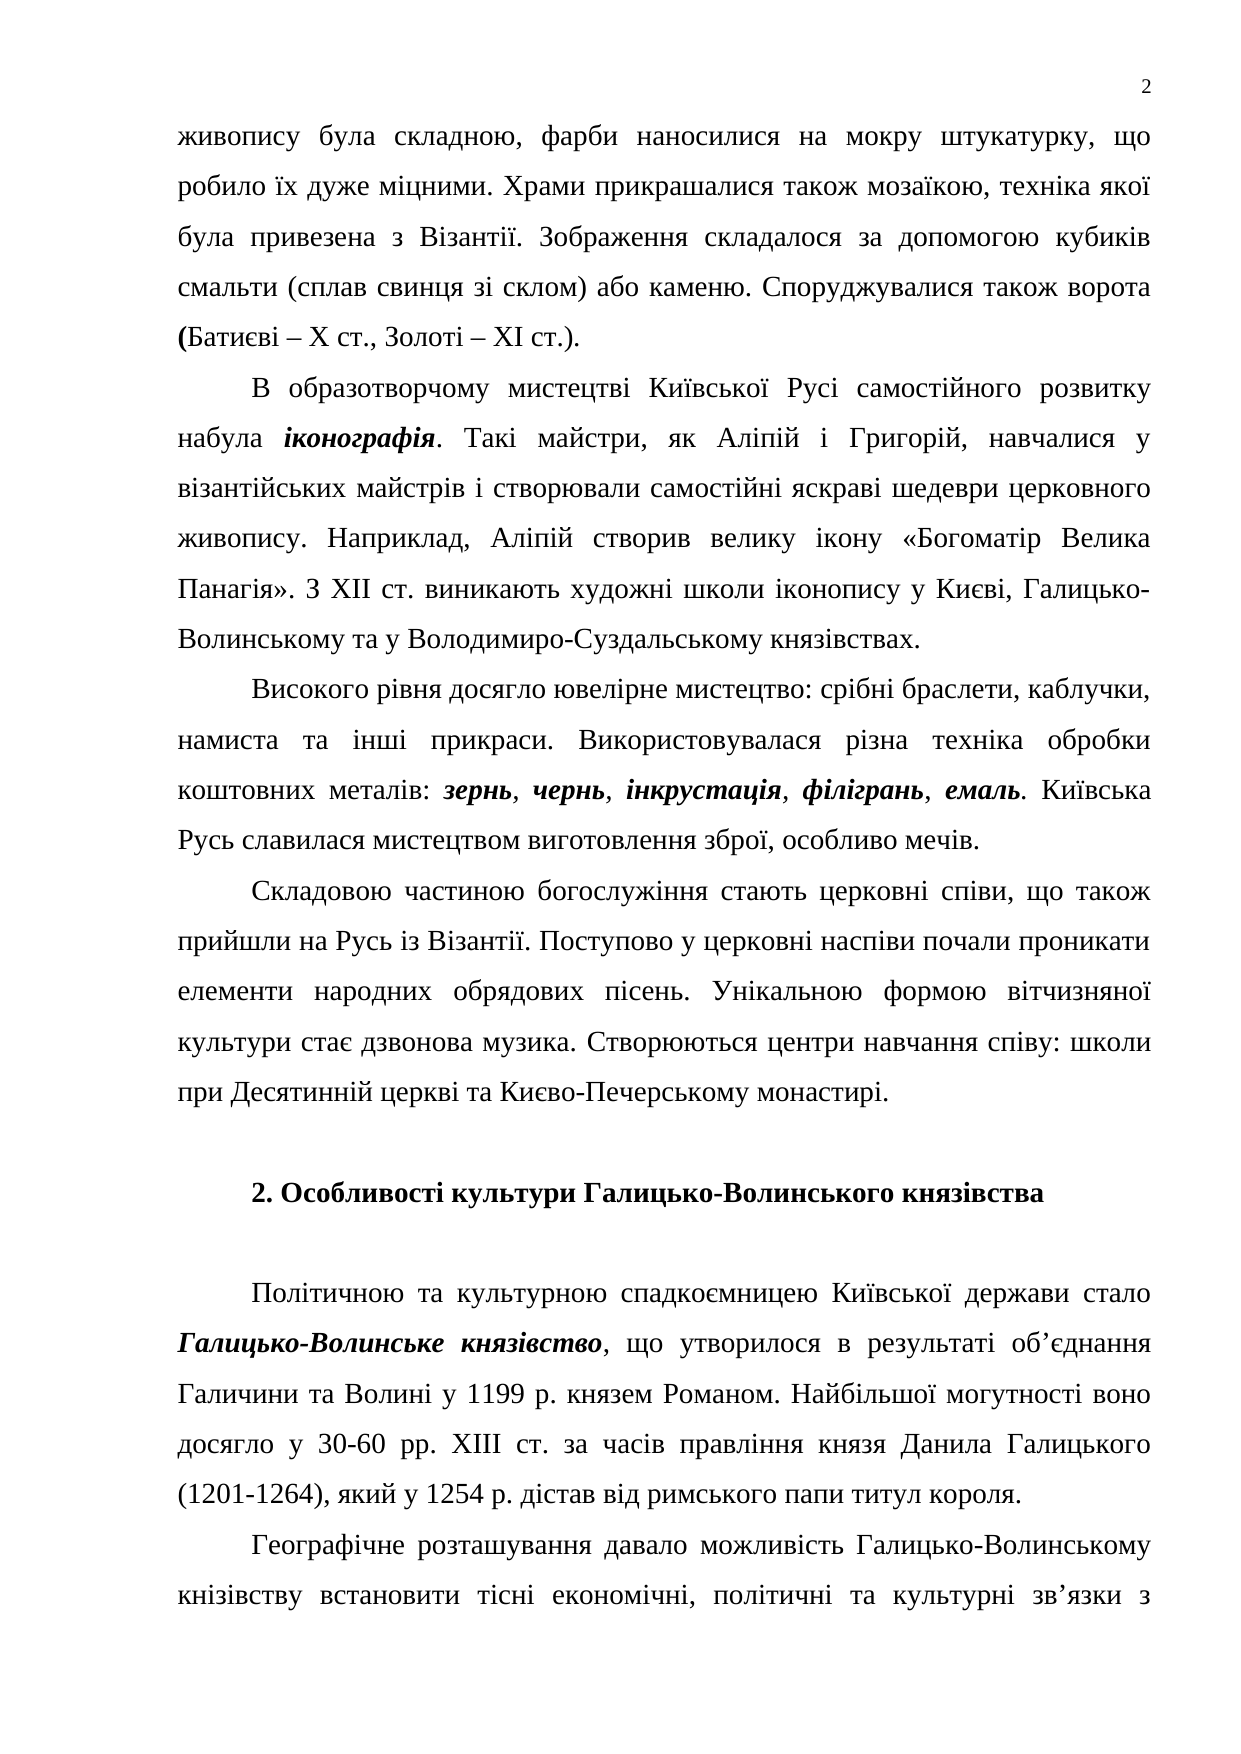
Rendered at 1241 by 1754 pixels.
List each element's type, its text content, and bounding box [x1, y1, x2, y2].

text Високого рівня досягло ювелірне мистецтво: срібні браслети, каблучки, намиста та інші прикраси. Використовувалася різна техніка обробки коштовних металів: зернь, чернь, інкрустація, філігрань, емаль. Київська Русь славилася мистецтвом виготовлення зброї, особливо мечів. [177, 672, 1152, 856]
text 2. Особливості культури Галицько-Волинського князівства [177, 1175, 1152, 1208]
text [177, 1527, 1152, 1611]
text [177, 118, 1152, 353]
text Політичною та культурною спадкоємницею Київської держави стало Галицько-Волинське князівство, що утворилося в результаті об’єднання Галичини та Волині у 1199 р. князем Романом. Найбільшої могутності воно досягло у 30-60 рр. ХІІІ ст. за часів правління князя Данила Галицького (1201-1264), який у 1254 р. дістав від римського папи титул короля. [177, 1275, 1152, 1510]
text Складовою частиною богослужіння стають церковні співи, що також прийшли на Русь із Візантії. Поступово у церковні наспіви почали проникати елементи народних обрядових пісень. Унікальною формою вітчизняної культури стає дзвонова музика. Створюються центри навчання співу: школи при Десятинній церкві та Києво-Печерському монастирі. [177, 873, 1152, 1108]
text В образотворчому мистецтві Київської Русі самостійного розвитку набула іконографія. Такі майстри, як Аліпій і Григорій, навчалися у візантійських майстрів і створювали самостійні яскраві шедеври церковного живопису. Наприклад, Аліпій створив велику ікону «Богоматір Велика Панагія». З ХІІ ст. виникають художні школи іконопису у Києві, Галицько-Волинському та у Володимиро-Суздальському князівствах. [177, 370, 1152, 655]
